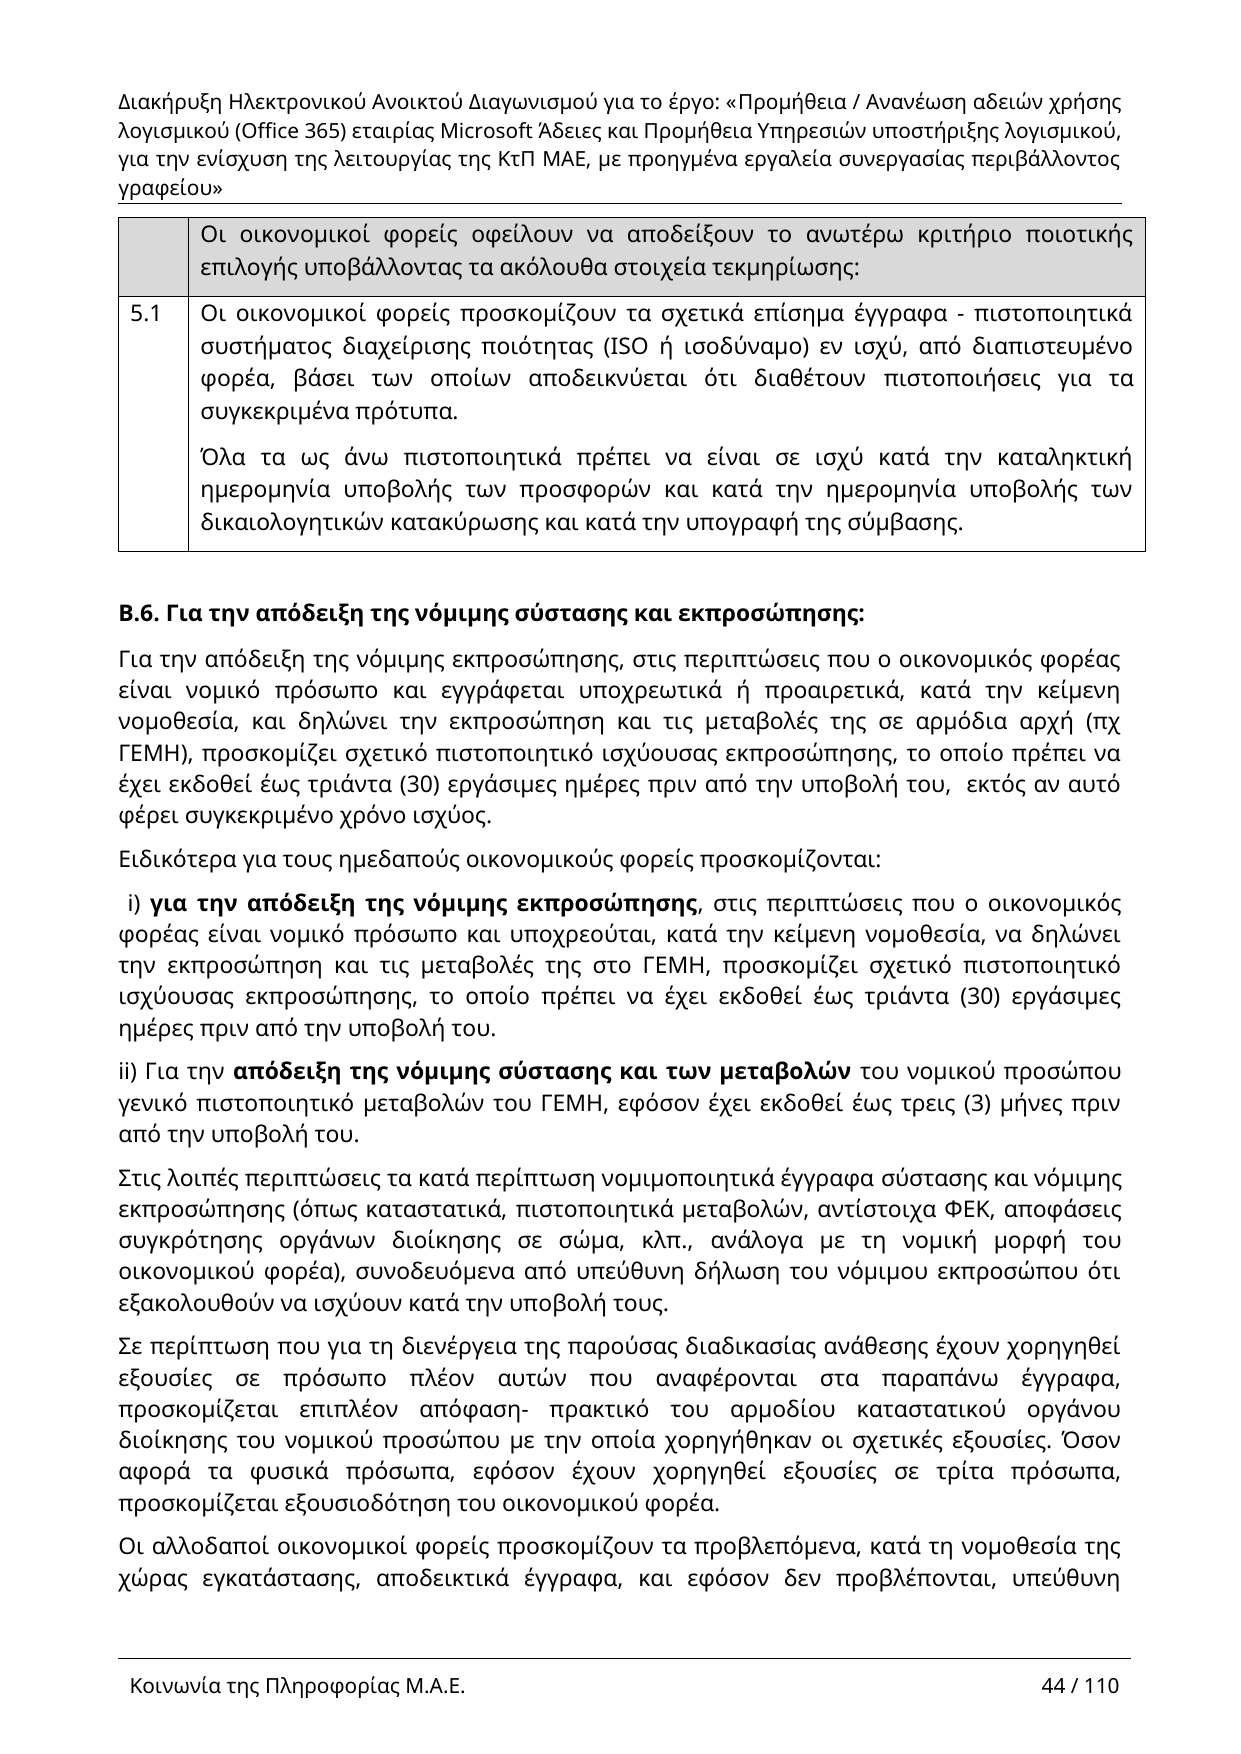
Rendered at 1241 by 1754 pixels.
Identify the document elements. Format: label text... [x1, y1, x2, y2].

text Β.6. Για την απόδειξη της νόμιμης σύστασης και εκπροσώπησης: [118, 597, 1122, 629]
text Στις λοιπές περιπτώσεις τα κατά περίπτωση νομιμοποιητικά έγγραφα σύστασης και νόμιμης εκπροσώπησης (όπως καταστατικά, πιστοποιητικά μεταβολών, αντίστοιχα ΦΕΚ, αποφάσεις συγκρότησης οργάνων διοίκησης σε σώμα, κλπ., ανάλογα με τη νομική μορφή του οικονομικού φορέα), συνοδευόμενα από υπεύθυνη δήλωση του νόμιμου εκπροσώπου ότι εξακολουθούν να ισχύουν κατά την υποβολή τους. [118, 1161, 1122, 1318]
table_cell Οι οικονομικοί φορείς προσκομίζουν τα σχετικά επίσημα έγγραφα - πιστοποιητικά συστήματος διαχείρισης ποιότητας (ISO ή ισοδύναμο) εν ισχύ, από διαπιστευμένο φορέα, βάσει των οποίων αποδεικνύεται ότι διαθέτουν πιστοποιήσεις για τα συγκεκριμένα πρότυπα. Όλα τα ως άνω πιστοποιητικά πρέπει να είναι σε ισχύ κατά την καταληκτική ημερομηνία υποβολής των προσφορών και κατά την ημερομηνία υποβολής των δικαιολογητικών κατακύρωσης και κατά την υπογραφή της σύμβασης. [189, 297, 1145, 551]
text ii) Για την απόδειξη της νόμιμης σύστασης και των μεταβολών του νομικού προσώπου γενικό πιστοποιητικό μεταβολών του ΓΕΜΗ, εφόσον έχει εκδοθεί έως τρεις (3) μήνες πριν από την υποβολή του. [118, 1055, 1122, 1149]
table_header 5. [119, 218, 188, 296]
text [118, 1530, 1122, 1593]
text Ειδικότερα για τους ημεδαπούς οικονομικούς φορείς προσκομίζονται: [118, 843, 1122, 874]
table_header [189, 218, 1145, 296]
text Για την απόδειξη της νόμιμης εκπροσώπησης, στις περιπτώσεις που ο οικονομικός φορέας είναι νομικό πρόσωπο και εγγράφεται υποχρεωτικά ή προαιρετικά, κατά την κείμενη νομοθεσία, και δηλώνει την εκπροσώπηση και τις μεταβολές της σε αρμόδια αρχή (πχ ΓΕΜΗ), προσκομίζει σχετικό πιστοποιητικό ισχύουσας εκπροσώπησης, το οποίο πρέπει να έχει εκδοθεί έως τριάντα (30) εργάσιμες ημέρες πριν από την υποβολή του, εκτός αν αυτό φέρει συγκεκριμένο χρόνο ισχύος. [118, 643, 1122, 830]
text Σε περίπτωση που για τη διενέργεια της παρούσας διαδικασίας ανάθεσης έχουν χορηγηθεί εξουσίες σε πρόσωπο πλέον αυτών που αναφέρονται στα παραπάνω έγγραφα, προσκομίζεται επιπλέον απόφαση- πρακτικό του αρμοδίου καταστατικού οργάνου διοίκησης του νομικού προσώπου με την οποία χορηγήθηκαν οι σχετικές εξουσίες. Όσον αφορά τα φυσικά πρόσωπα, εφόσον έχουν χορηγηθεί εξουσίες σε τρίτα πρόσωπα, προσκομίζεται εξουσιοδότηση του οικονομικού φορέα. [118, 1330, 1122, 1518]
table_cell 5.1 [119, 297, 188, 551]
text i) για την απόδειξη της νόμιμης εκπροσώπησης, στις περιπτώσεις που ο οικονομικός φορέας είναι νομικό πρόσωπο και υποχρεούται, κατά την κείμενη νομοθεσία, να δηλώνει την εκπροσώπηση και τις μεταβολές της στο ΓΕΜΗ, προσκομίζει σχετικό πιστοποιητικό ισχύουσας εκπροσώπησης, το οποίο πρέπει να έχει εκδοθεί έως τριάντα (30) εργάσιμες ημέρες πριν από την υποβολή του. [118, 886, 1122, 1043]
